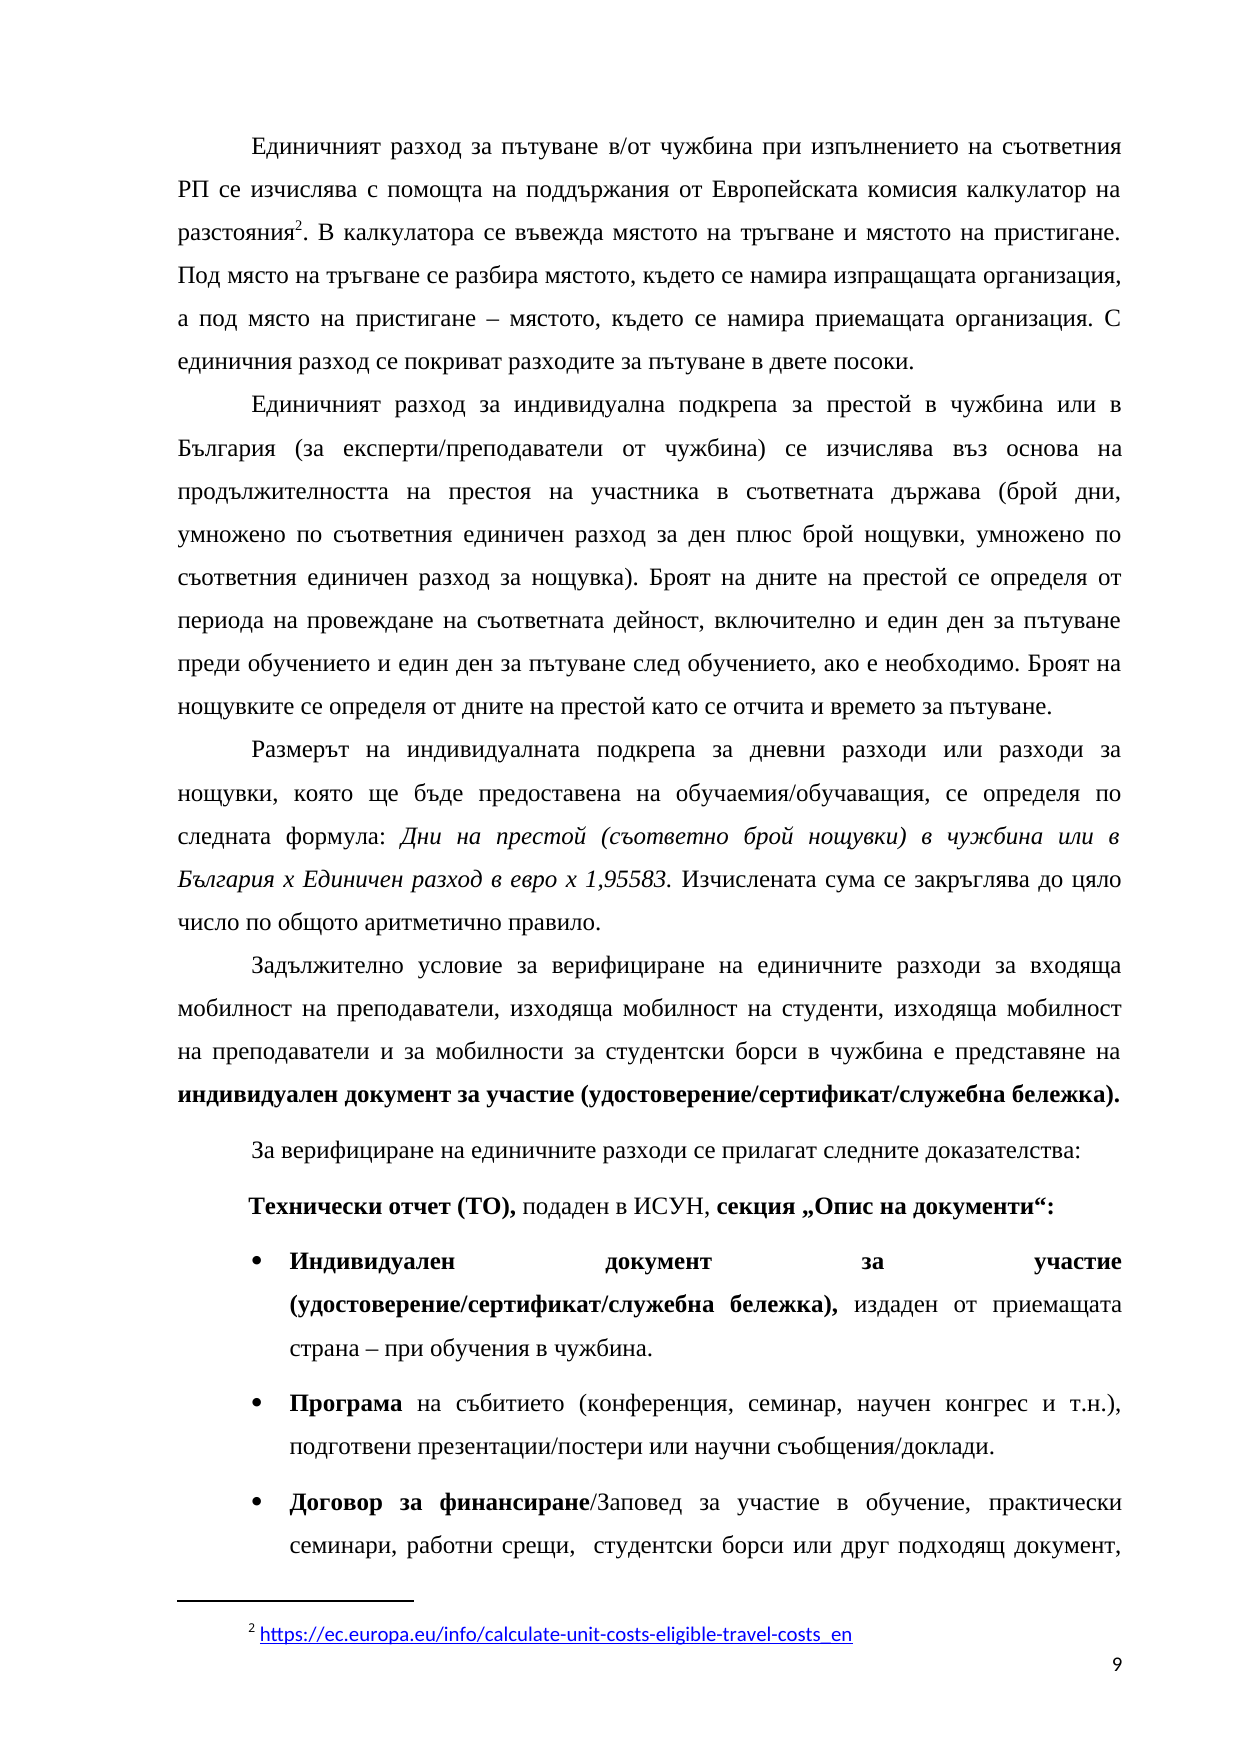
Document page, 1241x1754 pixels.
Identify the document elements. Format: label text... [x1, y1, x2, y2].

text Задължително условие за верифициране на единичните разходи за входяща мобилност на преподаватели, изходяща мобилност на студенти, изходяща мобилност на преподаватели и за мобилности за студентски борси в чужбина е представяне на индивидуален документ за участие (удостоверение/сертификат/служебна бележка). [177, 950, 1122, 1108]
text Единичният разход за пътуване в/от чужбина при изпълнението на съответния РП се изчислява с помощта на поддържания от Европейската комисия калкулатор на разстояния. В калкулатора се въвежда мястото на тръгване и мястото на пристигане. Под място на тръгване се разбира мястото, където се намира изпращащата организация, а под място на пристигане – мястото, където се намира приемащата организация. С единичния разход се покриват разходите за пътуване в двете посоки. [177, 131, 1122, 375]
text Единичният разход за индивидуална подкрепа за престой в чужбина или в България (за експерти/преподаватели от чужбина) се изчислява въз основа на продължителността на престоя на участника в съответната държава (брой дни, умножено по съответния единичен разход за ден плюс брой нощувки, умножено по съответния единичен разход за нощувка). Броят на дните на престой се определя от периода на провеждане на съответната дейност, включително и един ден за пътуване преди обучението и един ден за пътуване след обучението, ако е необходимо. Броят на нощувките се определя от дните на престой като се отчита и времето за пътуване. [177, 389, 1122, 720]
text Размерът на индивидуалната подкрепа за дневни разходи или разходи за нощувки, която ще бъде предоставена на обучаемия/обучаващия, се определя по следната формула: Дни на престой (съответно брой нощувки) в чужбина или в България х Единичен разход в евро х 1,95583. Изчислената сума се закръглява до цяло число по общото аритметично правило. [177, 734, 1122, 936]
text Технически отчет (ТО), подаден в ИСУН, секция „Опис на документи“: [177, 1191, 1122, 1219]
text За верифициране на единичните разходи се прилагат следните доказателства: [177, 1135, 1122, 1164]
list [252, 1487, 1122, 1559]
list Програма на събитието (конференция, семинар, научен конгрес и т.н.), подготвени презентации/постери или научни съобщения/доклади. [252, 1388, 1122, 1460]
list Индивидуален документ за участие (удостоверение/сертификат/служебна бележка), издаден от приемащата страна – при обучения в чужбина. [252, 1246, 1122, 1361]
